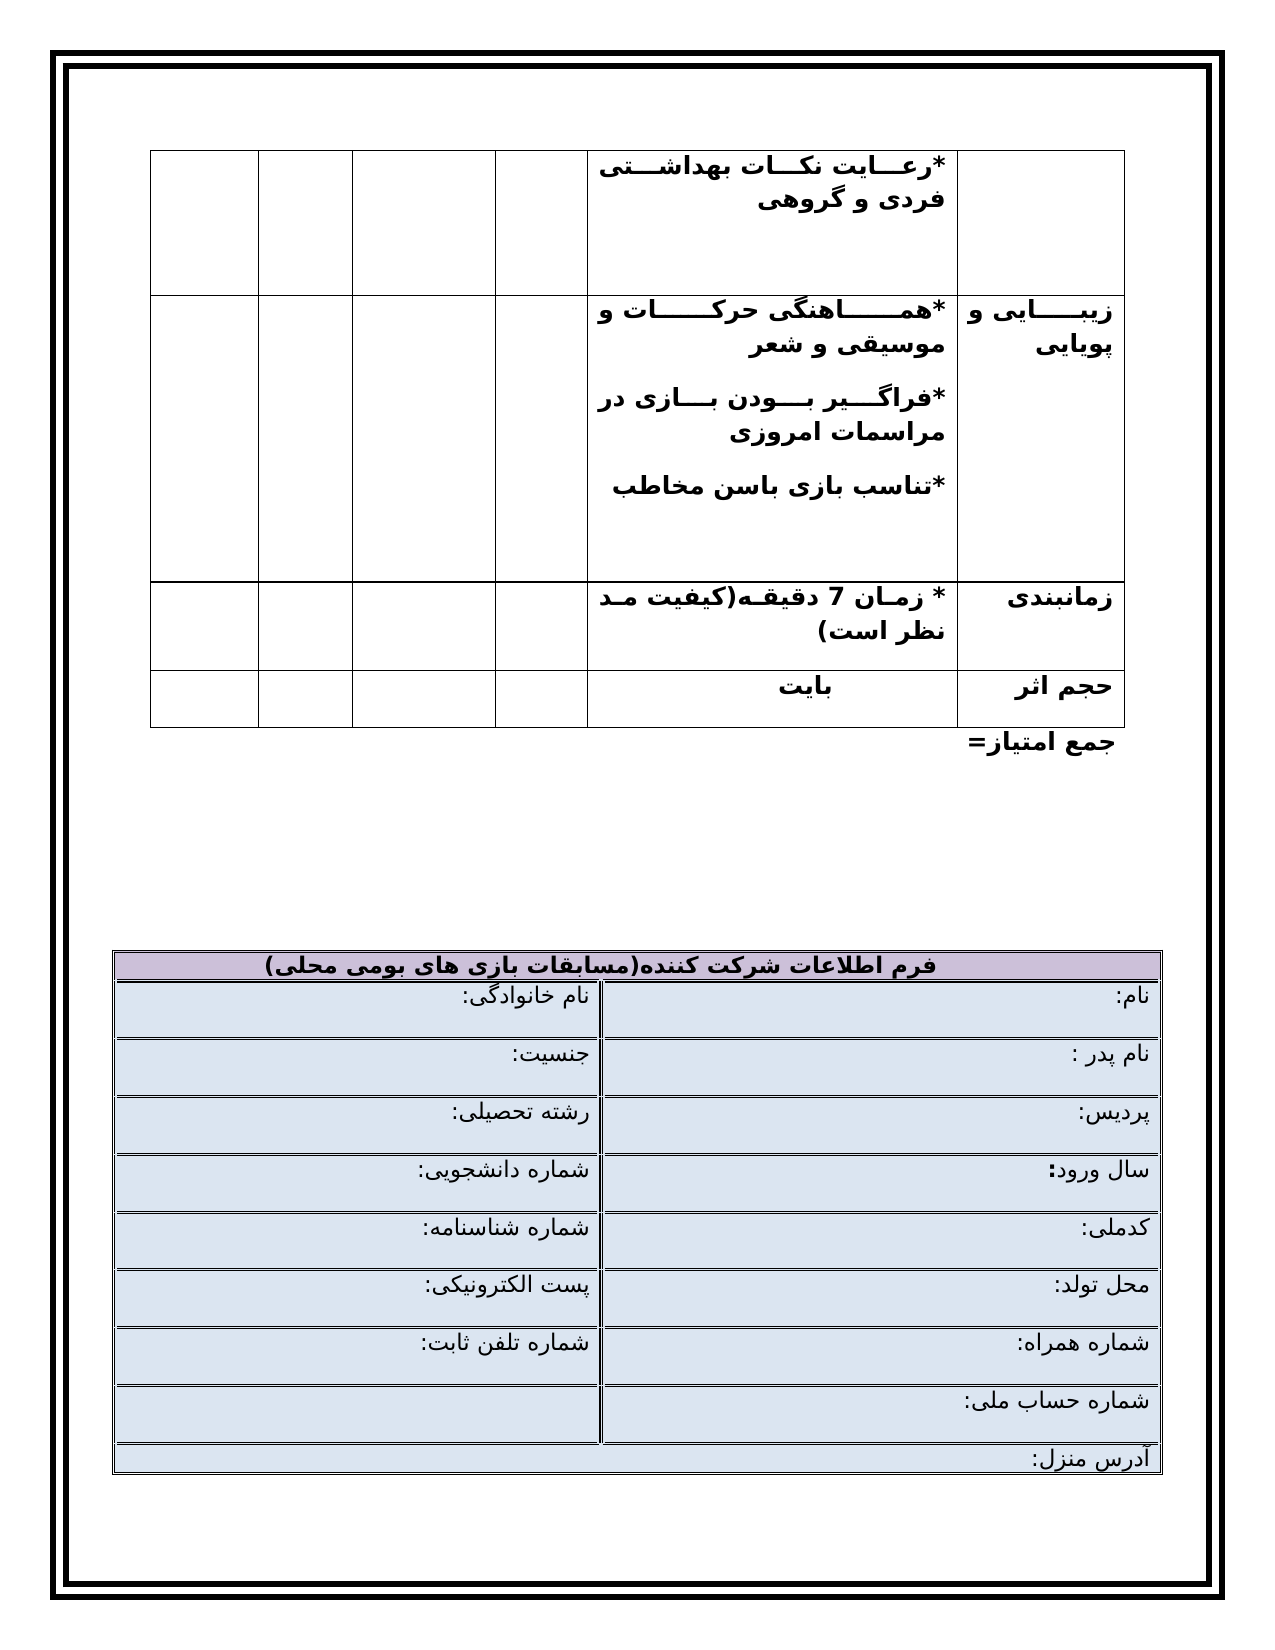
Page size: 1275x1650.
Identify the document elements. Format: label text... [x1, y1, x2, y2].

table_cell [114, 1384, 601, 1442]
table_cell [151, 583, 258, 670]
table_cell [496, 296, 587, 581]
table_cell رشته تحصیلی: [114, 1095, 601, 1153]
text جمع امتیاز= [150, 728, 1125, 757]
table_cell [259, 583, 352, 670]
table_cell شماره تلفن ثابت: [114, 1326, 601, 1384]
table_header فرم اطلاعات شرکت کننده(مسابقات بازی های بومی محلی) [115, 953, 1160, 979]
table_cell *هماهنگی حرکات و موسیقی و شعر *فراگیر بودن بازی در مراسمات امروزی *تناسب بازی باسن مخاطب [588, 296, 957, 581]
table_cell سال ورود: [603, 1153, 1160, 1211]
table_cell پست الکترونیکی: [114, 1268, 601, 1326]
table_cell [496, 583, 587, 670]
table_cell شماره شناسنامه: [115, 1211, 600, 1268]
table_cell بایت [588, 671, 957, 727]
table_cell زیبایی و پویایی [958, 296, 1124, 581]
table_cell [259, 151, 352, 294]
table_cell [958, 151, 1124, 294]
table_cell محل تولد: [601, 1268, 1161, 1326]
table_cell [353, 296, 495, 581]
table_cell آدرس منزل: [115, 1442, 1160, 1472]
table_cell جنسیت: [114, 1037, 601, 1095]
table_cell [496, 671, 587, 727]
table_cell نام پدر : [601, 1037, 1161, 1095]
table_cell کدملی: [603, 1211, 1160, 1268]
table_cell [151, 296, 258, 581]
table_cell [353, 671, 495, 727]
table_cell [353, 151, 495, 294]
table_cell نام خانوادگی: [114, 979, 601, 1037]
table_cell [151, 671, 258, 727]
table_cell * زمان 7 دقیقه(کیفیت مد نظر است) [588, 583, 957, 670]
table_cell نام: [601, 979, 1161, 1037]
table_cell پردیس: [601, 1095, 1161, 1153]
table_cell حجم اثر [958, 671, 1124, 727]
table_cell [259, 671, 352, 727]
table_cell شماره همراه: [601, 1326, 1161, 1384]
table_cell شماره دانشجویی: [115, 1153, 600, 1211]
table_cell [496, 151, 587, 294]
table_cell [353, 583, 495, 670]
table_cell [151, 151, 258, 294]
table_cell زمانبندی [958, 583, 1124, 670]
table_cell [588, 151, 957, 294]
table_cell [259, 296, 352, 581]
table_cell شماره حساب ملی: [601, 1384, 1161, 1442]
